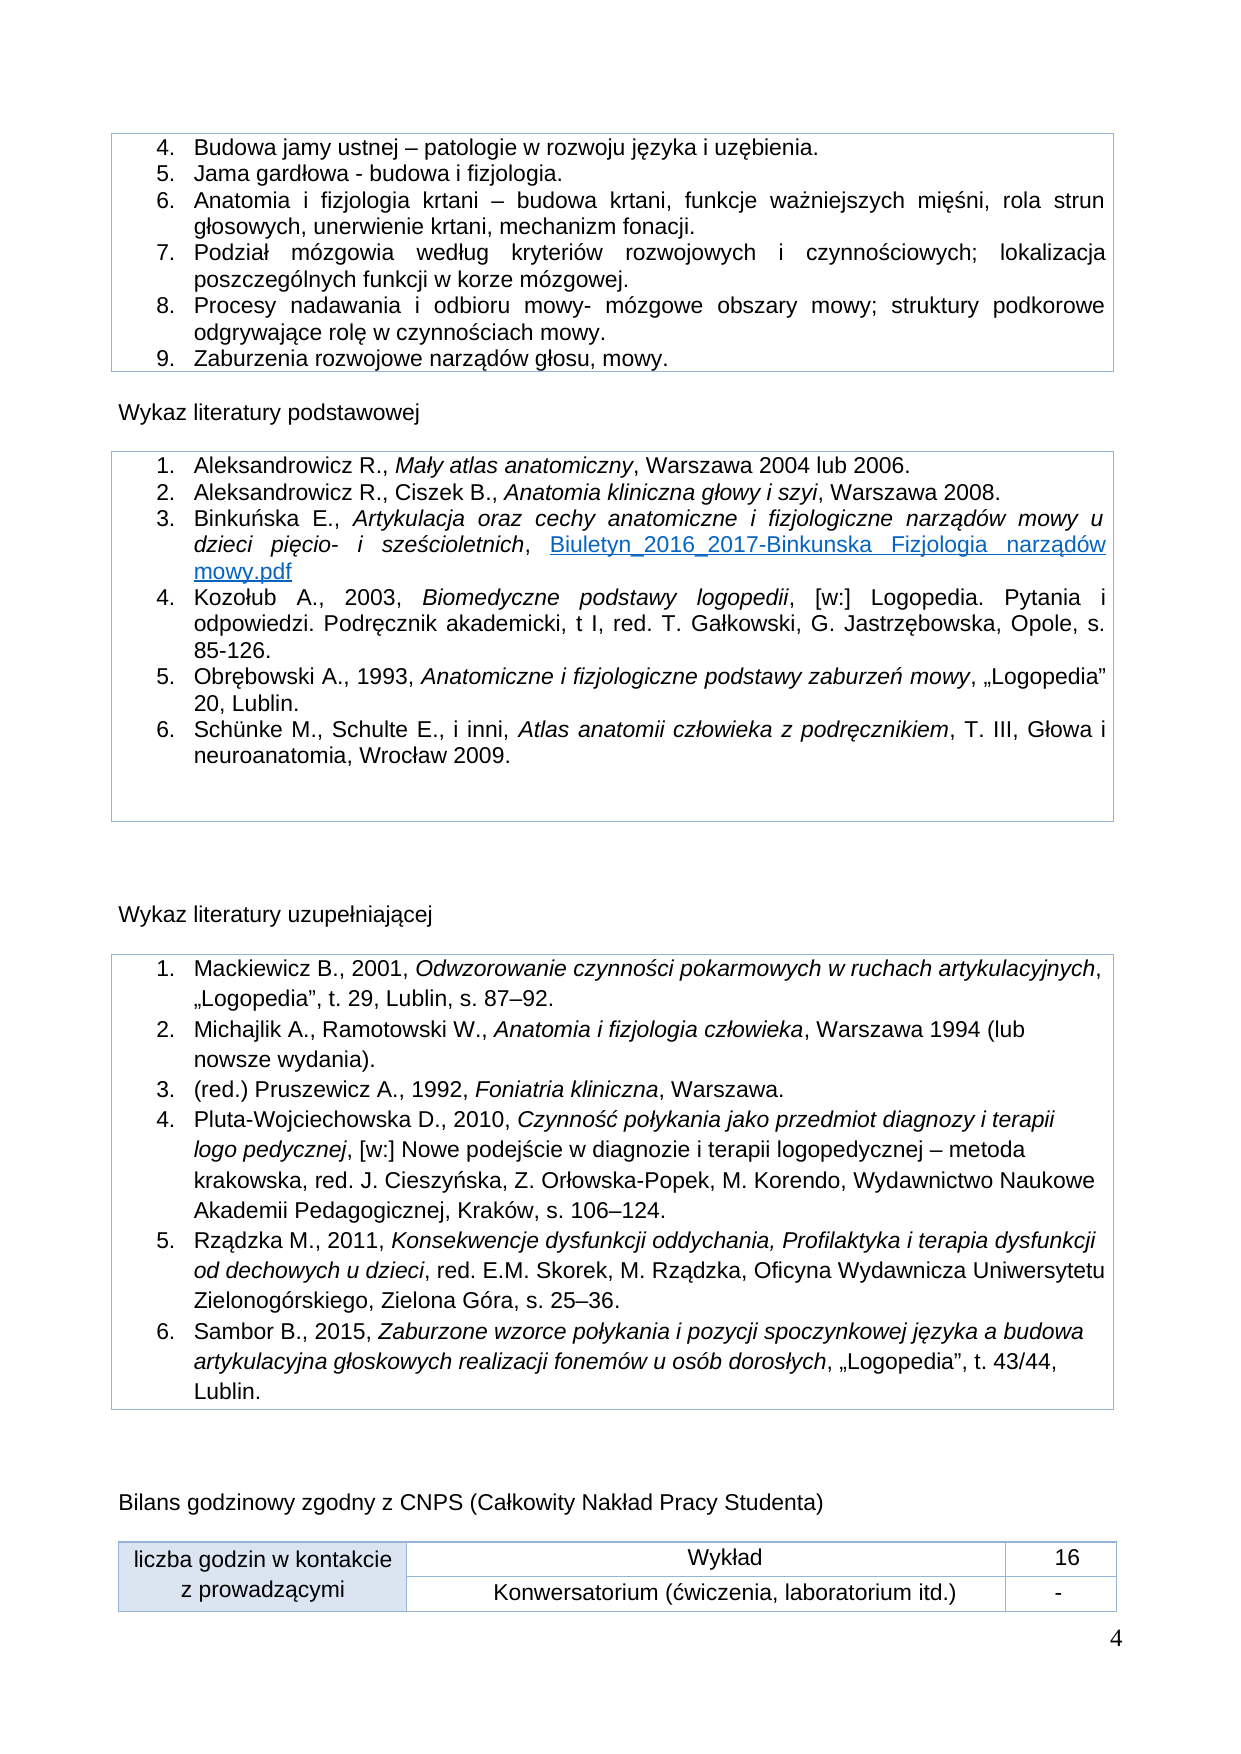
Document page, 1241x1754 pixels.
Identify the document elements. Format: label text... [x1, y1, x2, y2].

table_header Wykład [407, 1543, 1005, 1576]
table_header liczba godzin w kontakcie z prowadzącymi [119, 1543, 406, 1611]
table_header 16 [1006, 1543, 1116, 1576]
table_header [112, 134, 1113, 371]
text Wykaz literatury podstawowej [118, 398, 1122, 425]
table_header Aleksandrowicz R., Mały atlas anatomiczny, Warszawa 2004 lub 2006. Aleksandrowicz R., Ciszek B., Anatomia kliniczna głowy i szyi, Warszawa 2008. Binkuńska E., Artykulacja oraz cechy anatomiczne i fizjologiczne narządów mowy u dzieci pięcio- i sześcioletnich, Biuletyn_2016_2017-Binkunska Fizjologia narządów mowy.pdf Kozołub A., 2003, Biomedyczne podstawy logopedii, [w:] Logopedia. Pytania i odpowiedzi. Podręcznik akademicki, t I, red. T. Gałkowski, G. Jastrzębowska, Opole, s. 85-126. Obrębowski A., 1993, Anatomiczne i fizjologiczne podstawy zaburzeń mowy, „Logopedia” 20, Lublin. Schünke M., Schulte E., i inni, Atlas anatomii człowieka z podręcznikiem, T. III, Głowa i neuroanatomia, Wrocław 2009. [112, 452, 1113, 821]
table_header Mackiewicz B., 2001, Odwzorowanie czynności pokarmowych w ruchach artykulacyjnych, „Logopedia”, t. 29, Lublin, s. 87–92. Michajlik A., Ramotowski W., Anatomia i fizjologia człowieka, Warszawa 1994 (lub nowsze wydania). (red.) Pruszewicz A., 1992, Foniatria kliniczna, Warszawa. Pluta-Wojciechowska D., 2010, Czynność połykania jako przedmiot diagnozy i terapii logo pedycznej, [w:] Nowe podejście w diagnozie i terapii logopedycznej – metoda krakowska, red. J. Cieszyńska, Z. Orłowska-Popek, M. Korendo, Wydawnictwo Naukowe Akademii Pedagogicznej, Kraków, s. 106–124. Rządzka M., 2011, Konsekwencje dysfunkcji oddychania, Profilaktyka i terapia dysfunkcji od dechowych u dzieci, red. E.M. Skorek, M. Rządzka, Oficyna Wydawnicza Uniwersytetu Zielonogórskiego, Zielona Góra, s. 25–36. Sambor B., 2015, Zaburzone wzorce połykania i pozycji spoczynkowej języka a budowa artykulacyjna głoskowych realizacji fonemów u osób dorosłych, „Logopedia”, t. 43/44, Lublin. [112, 955, 1113, 1409]
table_cell - [1006, 1577, 1116, 1611]
table_cell Konwersatorium (ćwiczenia, laboratorium itd.) [407, 1577, 1005, 1611]
text Wykaz literatury uzupełniającej [118, 901, 1122, 928]
text Bilans godzinowy zgodny z CNPS (Całkowity Nakład Pracy Studenta) [118, 1489, 1122, 1515]
